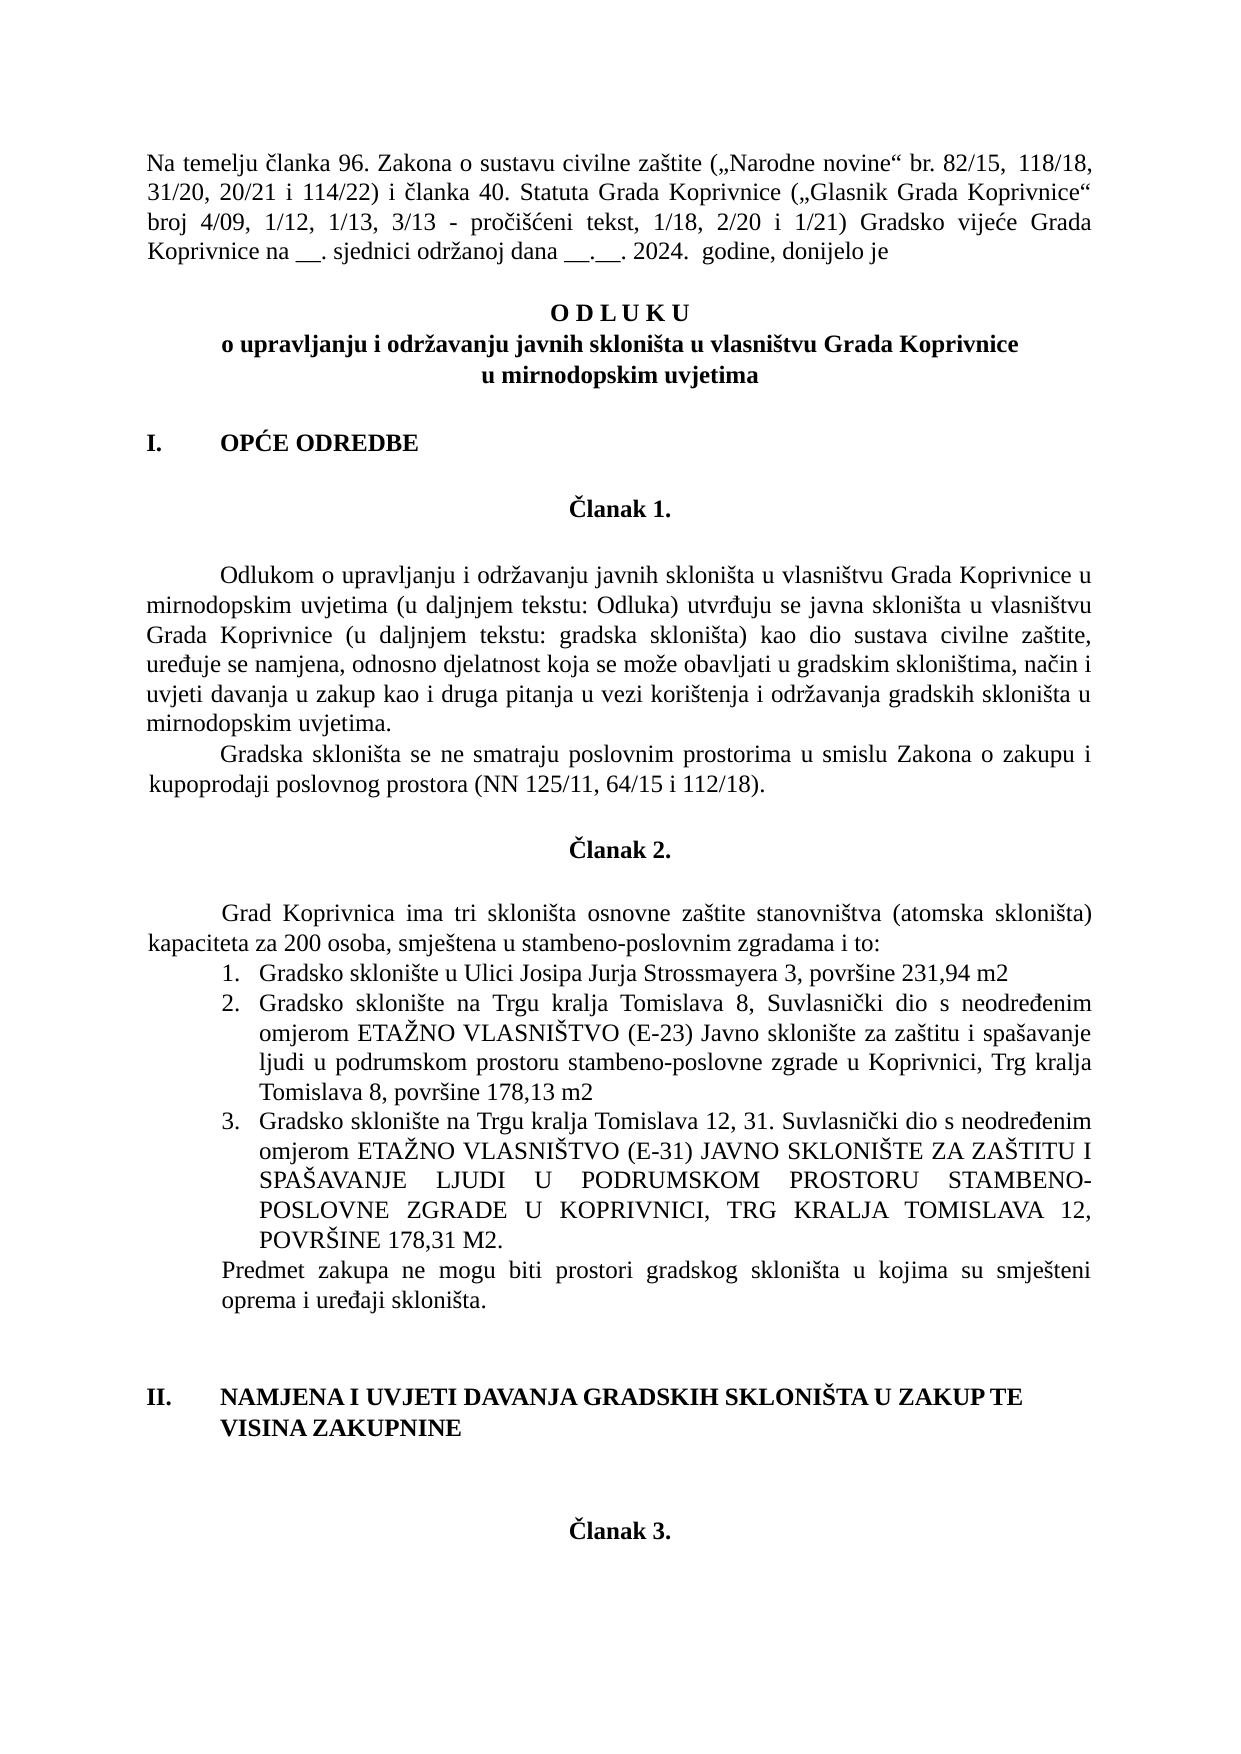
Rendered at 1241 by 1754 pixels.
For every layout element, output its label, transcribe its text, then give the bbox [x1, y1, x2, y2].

text o upravljanju i održavanju javnih skloništa u vlasništvu Grada Koprivnice [148, 329, 1092, 358]
text Predmet zakupa ne mogu biti prostori gradskog skloništa u kojima su smješteni oprema i uređaji skloništa. [221, 1256, 1093, 1314]
text Gradska skloništa se ne smatraju poslovnim prostorima u smislu Zakona o zakupu i kupoprodaji poslovnog prostora (NN 125/11, 64/15 i 112/18). [149, 739, 1093, 797]
list Gradsko sklonište na Trgu kralja Tomislava 12, 31. Suvlasnički dio s neodređenim omjerom ETAŽNO VLASNIŠTVO (E-31) JAVNO SKLONIŠTE ZA ZAŠTITU I SPAŠAVANJE LJUDI U PODRUMSKOM PROSTORU STAMBENO-POSLOVNE ZGRADE U KOPRIVNICI, TRG KRALJA TOMISLAVA 12, POVRŠINE 178,31 M2. [221, 1106, 1093, 1253]
text Članak 3. [148, 1516, 1092, 1545]
subtitle NAMJENA I UVJETI DAVANJA GRADSKIH SKLONIŠTA U ZAKUP TE VISINA ZAKUPNINE [146, 1382, 1093, 1442]
text u mirnodopskim uvjetima [148, 360, 1092, 389]
list Gradsko sklonište na Trgu kralja Tomislava 8, Suvlasnički dio s neodređenim omjerom ETAŽNO VLASNIŠTVO (E-23) Javno sklonište za zaštitu i spašavanje ljudi u podrumskom prostoru stambeno-poslovne zgrade u Koprivnici, Trg kralja Tomislava 8, površine 178,13 m2 [221, 988, 1093, 1106]
text Na temelju članka 96. Zakona o sustavu civilne zaštite („Narodne novine“ br. 82/15, 118/18, 31/20, 20/21 i 114/22) i članka 40. Statuta Grada Koprivnice („Glasnik Grada Koprivnice“ broj 4/09, 1/12, 1/13, 3/13 - pročišćeni tekst, 1/18, 2/20 i 1/21) Gradsko vijeće Grada Koprivnice na __. sjednici održanoj dana __.__. 2024. godine, donijelo je [146, 148, 1093, 265]
text Članak 1. [148, 494, 1092, 523]
subtitle OPĆE ODREDBE [146, 428, 1093, 456]
text Članak 2. [148, 835, 1092, 864]
text Odlukom o upravljanju i održavanju javnih skloništa u vlasništvu Grada Koprivnice u mirnodopskim uvjetima (u daljnjem tekstu: Odluka) utvrđuju se javna skloništa u vlasništvu Grada Koprivnice (u daljnjem tekstu: gradska skloništa) kao dio sustava civilne zaštite, uređuje se namjena, odnosno djelatnost koja se može obavljati u gradskim skloništima, način i uvjeti davanja u zakup kao i druga pitanja u vezi korištenja i održavanja gradskih skloništa u mirnodopskim uvjetima. [146, 561, 1093, 737]
list Gradsko sklonište u Ulici Josipa Jurja Strossmayera 3, površine 231,94 m2 [221, 958, 1093, 987]
text O D L U K U [148, 298, 1092, 327]
text Grad Koprivnica ima tri skloništa osnovne zaštite stanovništva (atomska skloništa) kapaciteta za 200 osoba, smještena u stambeno-poslovnim zgradama i to: [148, 898, 1093, 957]
